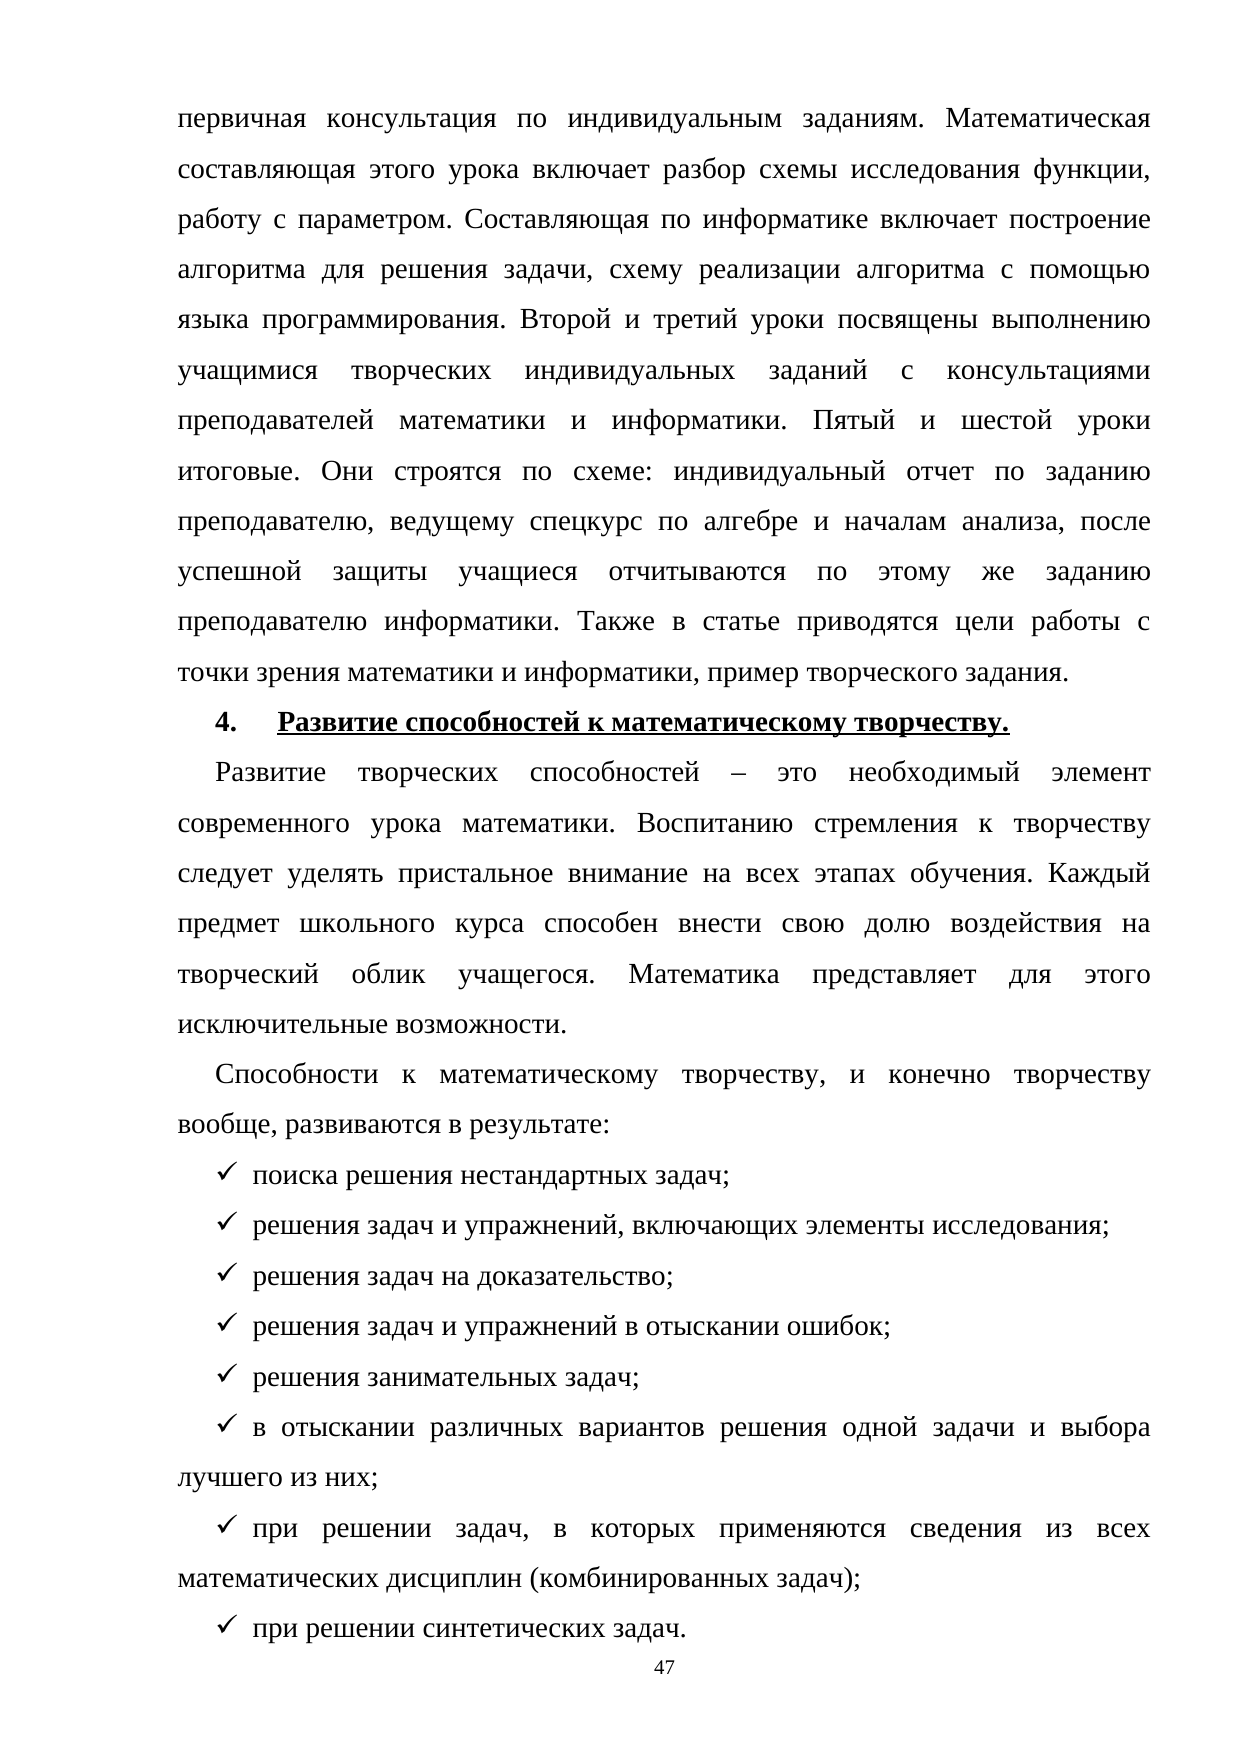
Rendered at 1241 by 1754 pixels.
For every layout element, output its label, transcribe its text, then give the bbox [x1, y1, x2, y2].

list в отыскании различных вариантов решения одной задачи и выбора лучшего из них; [177, 1409, 1152, 1493]
text Способности к математическому творчеству, и конечно творчеству вообще, развиваются в результате: [177, 1056, 1152, 1140]
list при решении задач, в которых применяются сведения из всех математических дисциплин (комбинированных задач); [177, 1510, 1152, 1594]
text Развитие творческих способностей – это необходимый элемент современного урока математики. Воспитанию стремления к творчеству следует уделять пристальное внимание на всех этапах обучения. Каждый предмет школьного курса способен внести свою долю воздействия на творческий облик учащегося. Математика представляет для этого исключительные возможности. [177, 754, 1152, 1039]
list решения задач на доказательство; [177, 1258, 1152, 1291]
list при решении синтетических задач. [177, 1611, 1152, 1644]
list решения задач и упражнений, включающих элементы исследования; [177, 1207, 1152, 1241]
list решения занимательных задач; [177, 1359, 1152, 1392]
list поиска решения нестандартных задач; [177, 1157, 1152, 1191]
list решения задач и упражнений в отыскании ошибок; [177, 1308, 1152, 1342]
list Развитие способностей к математическому творчеству. [177, 704, 1152, 738]
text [177, 100, 1152, 687]
